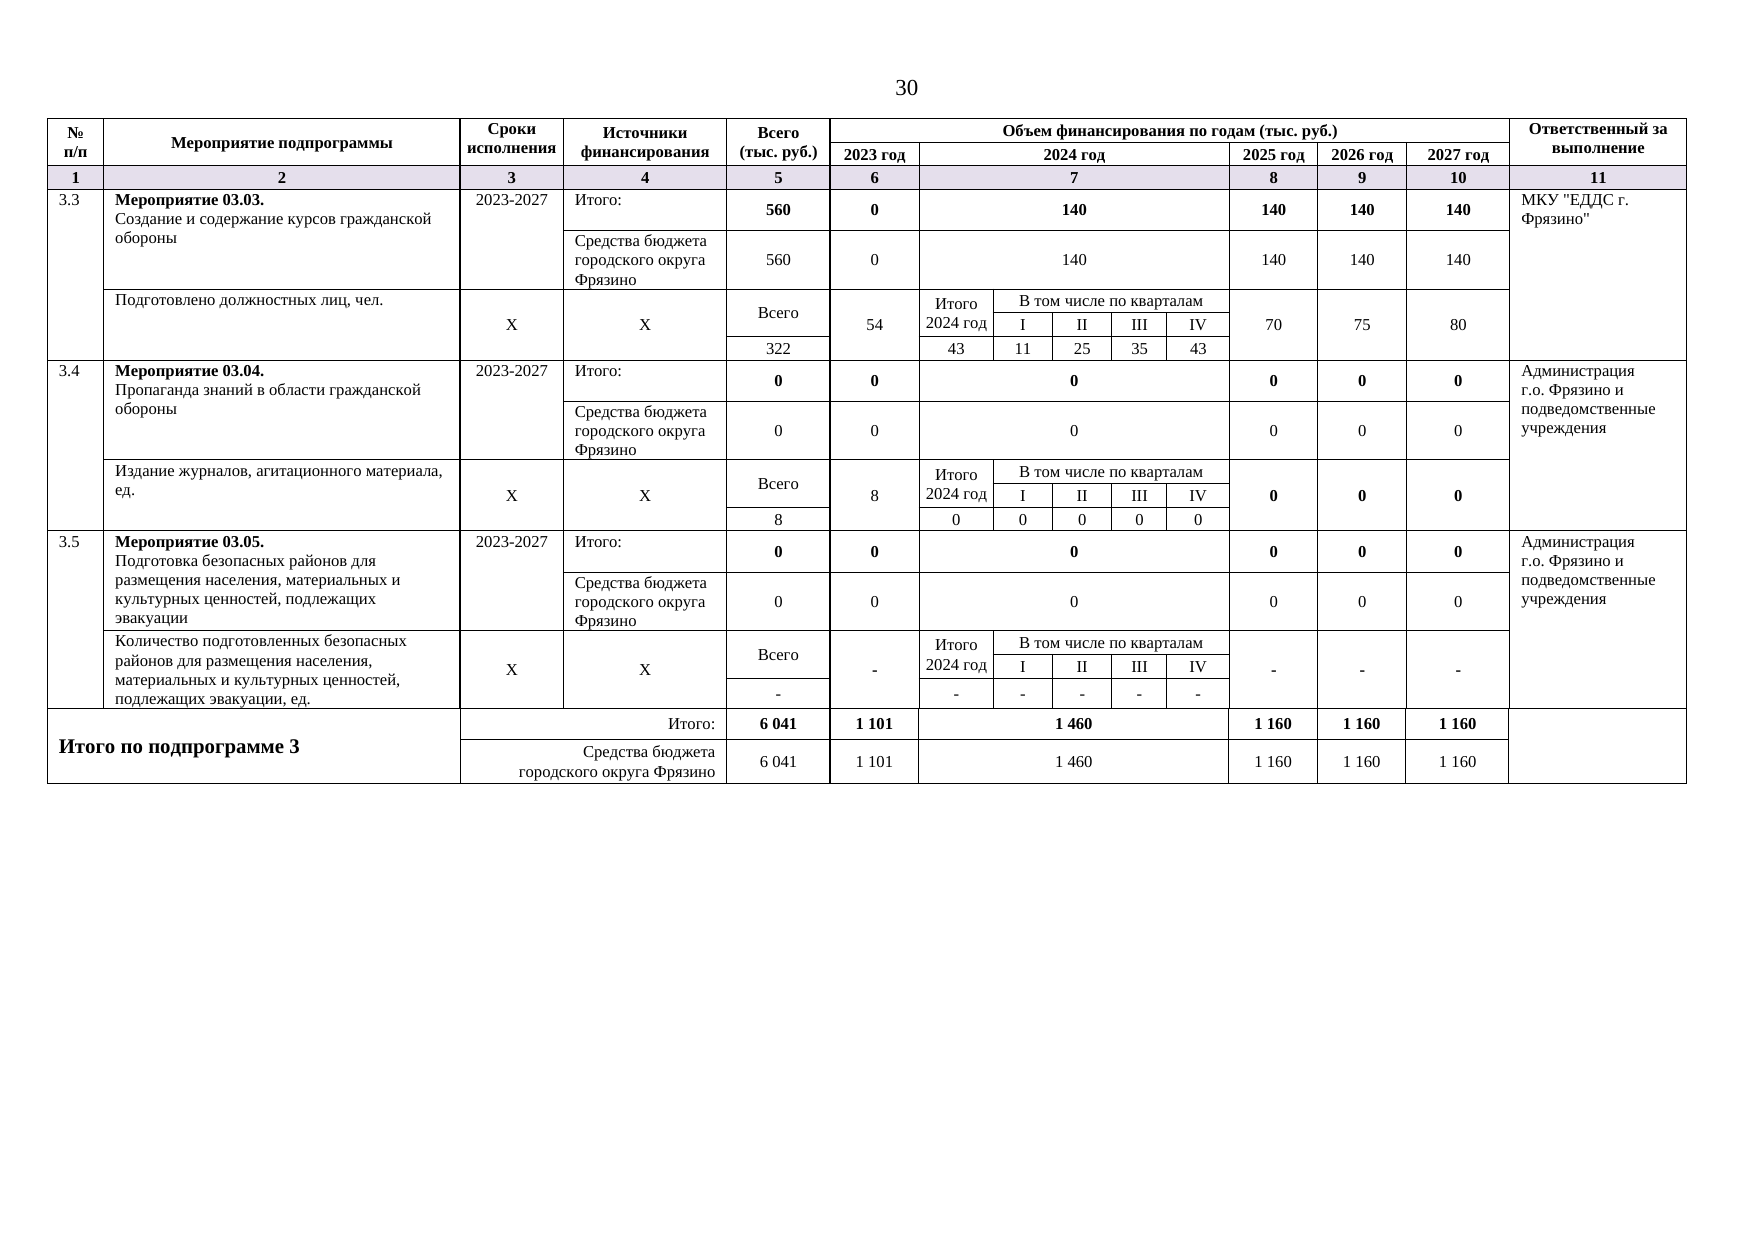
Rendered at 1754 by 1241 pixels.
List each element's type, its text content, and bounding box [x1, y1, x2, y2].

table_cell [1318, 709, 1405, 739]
table_cell 8 [1230, 166, 1317, 189]
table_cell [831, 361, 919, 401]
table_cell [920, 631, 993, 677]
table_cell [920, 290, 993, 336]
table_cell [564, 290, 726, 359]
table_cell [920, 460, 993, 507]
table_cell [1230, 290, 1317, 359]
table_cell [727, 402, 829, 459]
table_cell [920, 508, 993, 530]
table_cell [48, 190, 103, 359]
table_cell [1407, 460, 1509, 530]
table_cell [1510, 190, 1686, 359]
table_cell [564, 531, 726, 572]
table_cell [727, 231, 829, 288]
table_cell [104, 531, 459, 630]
table_cell 2024 год [920, 143, 1229, 165]
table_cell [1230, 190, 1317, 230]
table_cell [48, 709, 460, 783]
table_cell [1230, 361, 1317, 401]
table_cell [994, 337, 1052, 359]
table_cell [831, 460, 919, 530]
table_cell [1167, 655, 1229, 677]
table_cell 10 [1407, 166, 1509, 189]
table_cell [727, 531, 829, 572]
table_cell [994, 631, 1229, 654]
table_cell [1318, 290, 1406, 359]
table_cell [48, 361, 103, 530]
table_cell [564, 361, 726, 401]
table_header Сроки исполнения мероприятия [461, 119, 563, 165]
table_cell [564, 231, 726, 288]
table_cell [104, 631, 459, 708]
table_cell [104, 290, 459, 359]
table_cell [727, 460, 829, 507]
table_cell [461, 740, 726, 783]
table_cell 2025 год [1230, 143, 1317, 165]
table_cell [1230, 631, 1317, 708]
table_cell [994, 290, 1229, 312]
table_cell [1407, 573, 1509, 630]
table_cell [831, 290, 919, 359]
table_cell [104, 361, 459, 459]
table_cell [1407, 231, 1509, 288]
table_cell 1 [48, 166, 103, 189]
table_cell 6 [831, 166, 919, 189]
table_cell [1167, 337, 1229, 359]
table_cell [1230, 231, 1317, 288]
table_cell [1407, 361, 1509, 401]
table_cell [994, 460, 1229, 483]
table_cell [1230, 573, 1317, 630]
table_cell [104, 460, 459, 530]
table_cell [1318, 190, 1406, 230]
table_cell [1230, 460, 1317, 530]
table_header Объем финансирования по годам (тыс. руб.) [831, 119, 1509, 142]
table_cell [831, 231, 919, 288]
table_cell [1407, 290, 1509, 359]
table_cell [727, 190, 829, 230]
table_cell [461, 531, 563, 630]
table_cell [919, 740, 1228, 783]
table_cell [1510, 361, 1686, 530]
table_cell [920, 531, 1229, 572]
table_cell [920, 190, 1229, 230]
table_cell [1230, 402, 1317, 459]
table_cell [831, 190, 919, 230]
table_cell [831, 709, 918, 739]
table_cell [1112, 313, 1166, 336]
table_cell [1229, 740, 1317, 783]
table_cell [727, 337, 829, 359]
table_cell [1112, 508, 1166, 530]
table_cell 11 [1510, 166, 1686, 189]
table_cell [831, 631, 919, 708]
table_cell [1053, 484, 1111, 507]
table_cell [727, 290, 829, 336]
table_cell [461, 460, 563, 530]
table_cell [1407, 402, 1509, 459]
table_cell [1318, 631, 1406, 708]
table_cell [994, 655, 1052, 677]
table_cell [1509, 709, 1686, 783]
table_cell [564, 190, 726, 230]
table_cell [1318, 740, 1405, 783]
table_cell 7 [920, 166, 1229, 189]
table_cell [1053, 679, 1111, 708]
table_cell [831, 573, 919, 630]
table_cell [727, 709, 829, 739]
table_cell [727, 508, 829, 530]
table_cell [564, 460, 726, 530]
table_cell 5 [727, 166, 829, 189]
table_header Мероприятие подпрограммы [104, 119, 459, 165]
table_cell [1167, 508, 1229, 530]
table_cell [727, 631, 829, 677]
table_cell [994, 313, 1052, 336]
table_cell 2026 год [1318, 143, 1406, 165]
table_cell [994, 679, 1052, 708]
table_cell 3 [461, 166, 563, 189]
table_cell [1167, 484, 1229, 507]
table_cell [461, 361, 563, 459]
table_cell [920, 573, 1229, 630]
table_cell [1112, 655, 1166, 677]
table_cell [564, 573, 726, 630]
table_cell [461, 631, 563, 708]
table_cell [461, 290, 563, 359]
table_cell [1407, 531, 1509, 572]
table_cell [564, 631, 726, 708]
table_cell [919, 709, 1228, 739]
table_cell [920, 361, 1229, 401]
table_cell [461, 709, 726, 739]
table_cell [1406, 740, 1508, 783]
table_cell 9 [1318, 166, 1406, 189]
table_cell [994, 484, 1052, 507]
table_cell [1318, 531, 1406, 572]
table_header Источники финансирования [564, 119, 726, 165]
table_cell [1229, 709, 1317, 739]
table_header Всего (тыс. руб.) [727, 119, 829, 165]
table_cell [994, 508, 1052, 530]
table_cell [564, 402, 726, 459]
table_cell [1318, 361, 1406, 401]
table_cell 4 [564, 166, 726, 189]
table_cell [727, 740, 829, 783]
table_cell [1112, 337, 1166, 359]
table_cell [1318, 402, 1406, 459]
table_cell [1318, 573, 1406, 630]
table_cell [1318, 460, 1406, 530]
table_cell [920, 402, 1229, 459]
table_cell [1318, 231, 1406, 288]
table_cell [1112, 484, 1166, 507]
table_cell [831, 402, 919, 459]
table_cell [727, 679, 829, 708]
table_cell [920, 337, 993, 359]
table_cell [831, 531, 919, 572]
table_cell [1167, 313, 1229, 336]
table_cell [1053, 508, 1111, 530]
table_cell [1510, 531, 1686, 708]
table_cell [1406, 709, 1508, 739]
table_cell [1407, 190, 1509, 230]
table_header Ответственный за выполнение мероприятия подпрограммы [1510, 119, 1686, 165]
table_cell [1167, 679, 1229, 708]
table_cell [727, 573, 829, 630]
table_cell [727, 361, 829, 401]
table_cell 2023 год [831, 143, 919, 165]
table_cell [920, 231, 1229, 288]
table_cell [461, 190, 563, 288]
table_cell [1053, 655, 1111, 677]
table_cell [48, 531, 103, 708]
table_cell 2 [104, 166, 459, 189]
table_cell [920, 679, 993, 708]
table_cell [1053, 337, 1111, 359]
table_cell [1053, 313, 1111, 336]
table_header № п/п [48, 119, 103, 165]
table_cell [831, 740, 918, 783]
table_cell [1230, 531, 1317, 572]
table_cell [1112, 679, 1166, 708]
table_cell 2027 год [1407, 143, 1509, 165]
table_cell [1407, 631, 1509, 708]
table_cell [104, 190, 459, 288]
